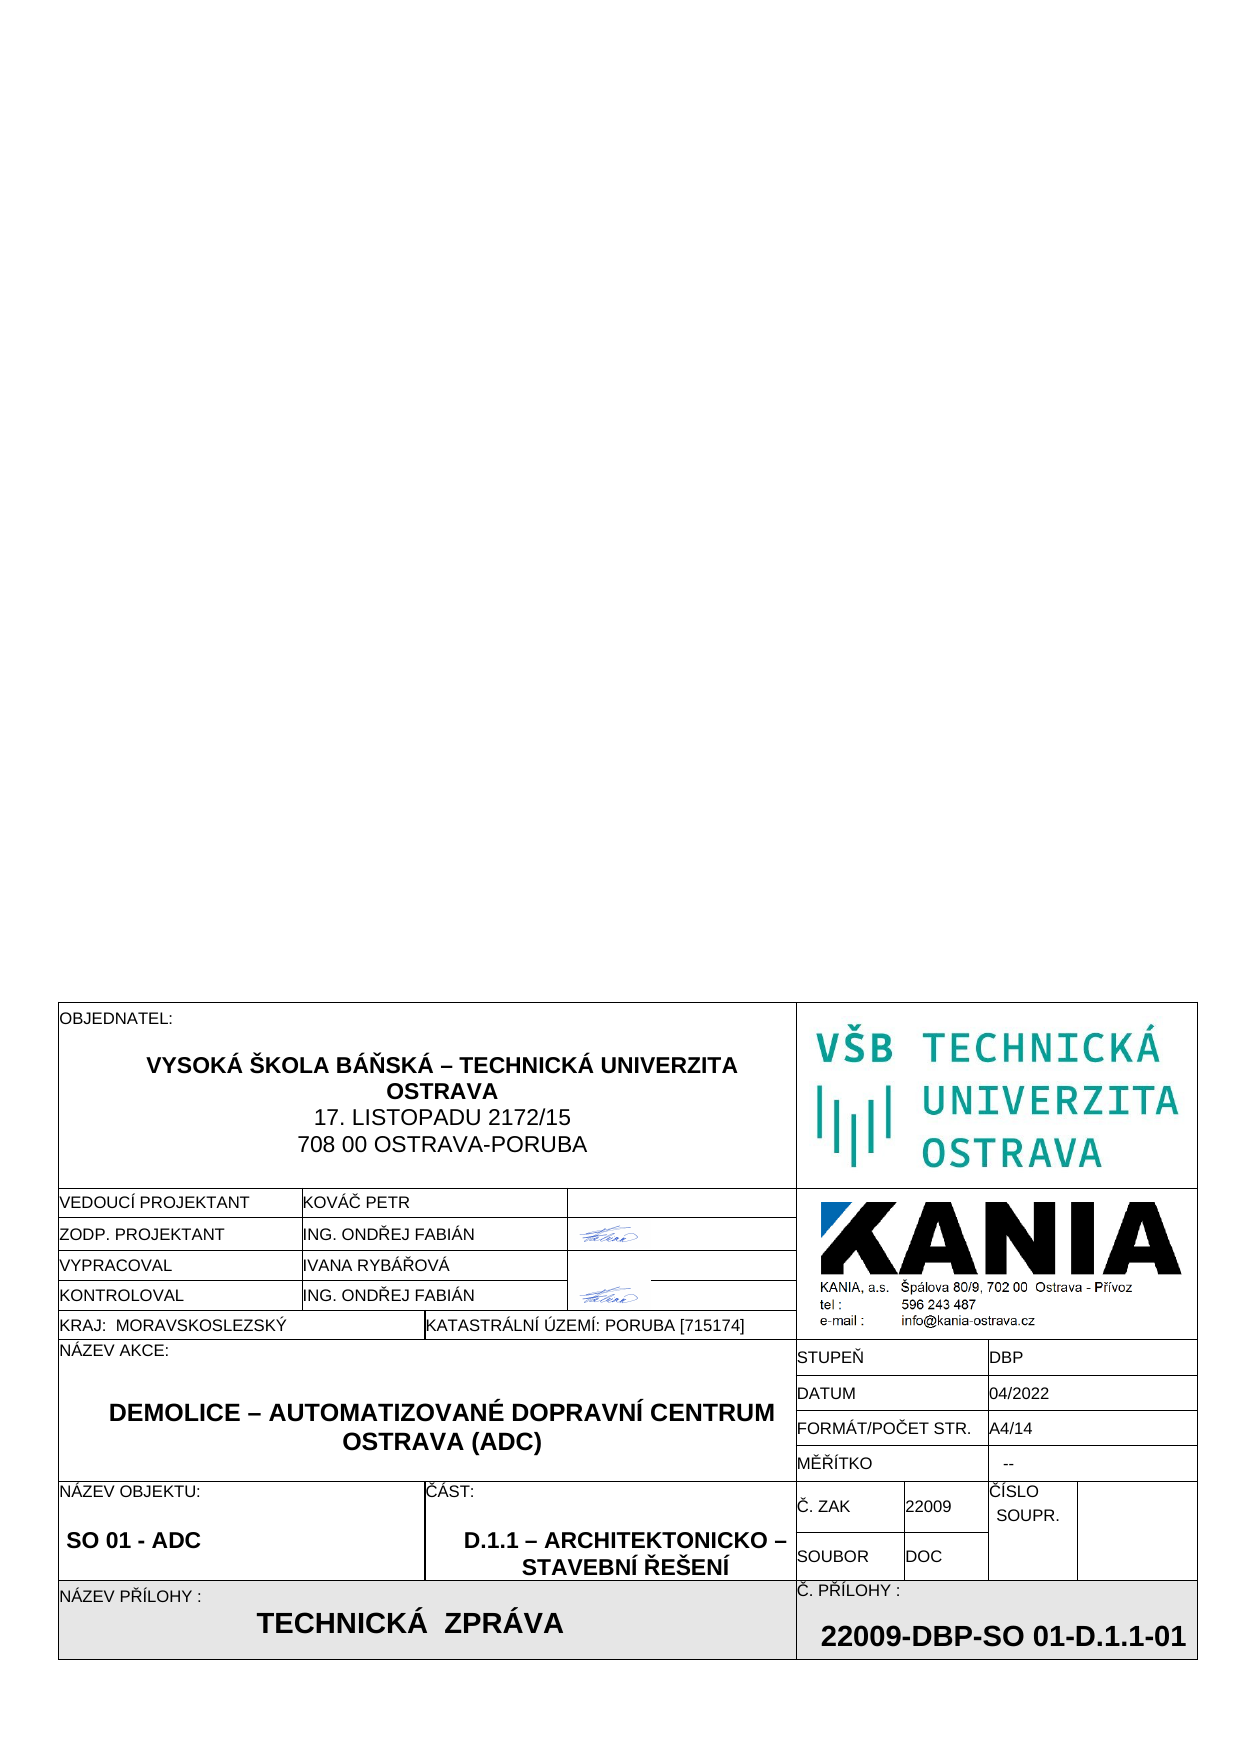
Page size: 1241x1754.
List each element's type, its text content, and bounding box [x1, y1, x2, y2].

table_cell DBP [989, 1340, 1197, 1375]
table_cell KOVÁČ PETR [303, 1189, 567, 1217]
table_cell 04/2022 [989, 1376, 1197, 1410]
table_cell KONTROLOVAL [59, 1281, 302, 1310]
table_cell IVANA RYBÁŘOVÁ [303, 1251, 567, 1279]
table_cell Č. ZAK [797, 1482, 904, 1532]
table_cell NÁZEV OBJEKTU: SO 01 - ADC [59, 1482, 424, 1580]
table_cell DOC [905, 1533, 988, 1580]
table_cell [797, 1189, 1197, 1339]
table_cell DATUM [797, 1376, 988, 1410]
table_cell ZODP. PROJEKTANT [59, 1218, 302, 1250]
table_cell A4/14 [989, 1411, 1197, 1445]
table_cell [1078, 1482, 1197, 1580]
table_header OBJEDNATEL: VYSOKÁ ŠKOLA BÁŇSKÁ – TECHNICKÁ UNIVERZITA OSTRAVA 17. LISTOPADU 2172/15 708 00 OSTRAVA-PORUBA [59, 1003, 796, 1187]
table_cell [651, 1281, 796, 1310]
table_cell NÁZEV AKCE: DEMOLICE – AUTOMATIZOVANÉ DOPRAVNÍ CENTRUM OSTRAVA (ADC) [59, 1340, 796, 1481]
table_cell ČÁST: d.1.1 – ARCHITEKTONICKO – STAVEBNÍ řešení [426, 1482, 796, 1580]
picture [818, 1198, 1185, 1330]
table_cell ING. ONDŘEJ FABIÁN [303, 1281, 567, 1310]
table_cell [568, 1218, 796, 1250]
table_cell VEDOUCÍ PROJEKTANT [59, 1189, 302, 1217]
table_cell STUPEŇ [797, 1340, 988, 1375]
table_cell [568, 1251, 796, 1279]
table_cell [568, 1189, 796, 1217]
table_cell SOUBOR [797, 1533, 904, 1580]
table_cell KATASTRÁLNÍ ÚZEMÍ: PORUBA [715174] [426, 1311, 796, 1339]
table_cell MĚŘÍTKO [797, 1446, 988, 1481]
table_cell KRAJ: MORAVSKOSLEZSKÝ [59, 1311, 424, 1339]
table_cell VYPRACOVAL [59, 1251, 302, 1279]
table_header [797, 1003, 1197, 1187]
picture [809, 1016, 1185, 1174]
table_cell Č. PŘÍLOHY : 22009-DBP-SO 01-D.1.1-01 [797, 1581, 1197, 1659]
table_cell FORMÁT/POČET STR. [797, 1411, 988, 1445]
table_cell ING. ONDŘEJ FABIÁN [303, 1218, 567, 1250]
table_cell -- [989, 1446, 1197, 1481]
table_cell NÁZEV PŘÍLOHY : TECHNICKÁ ZPRÁVA [59, 1581, 796, 1659]
table_cell ČÍSLO SOUPR. [989, 1482, 1077, 1580]
table_cell 22009 [905, 1482, 988, 1532]
